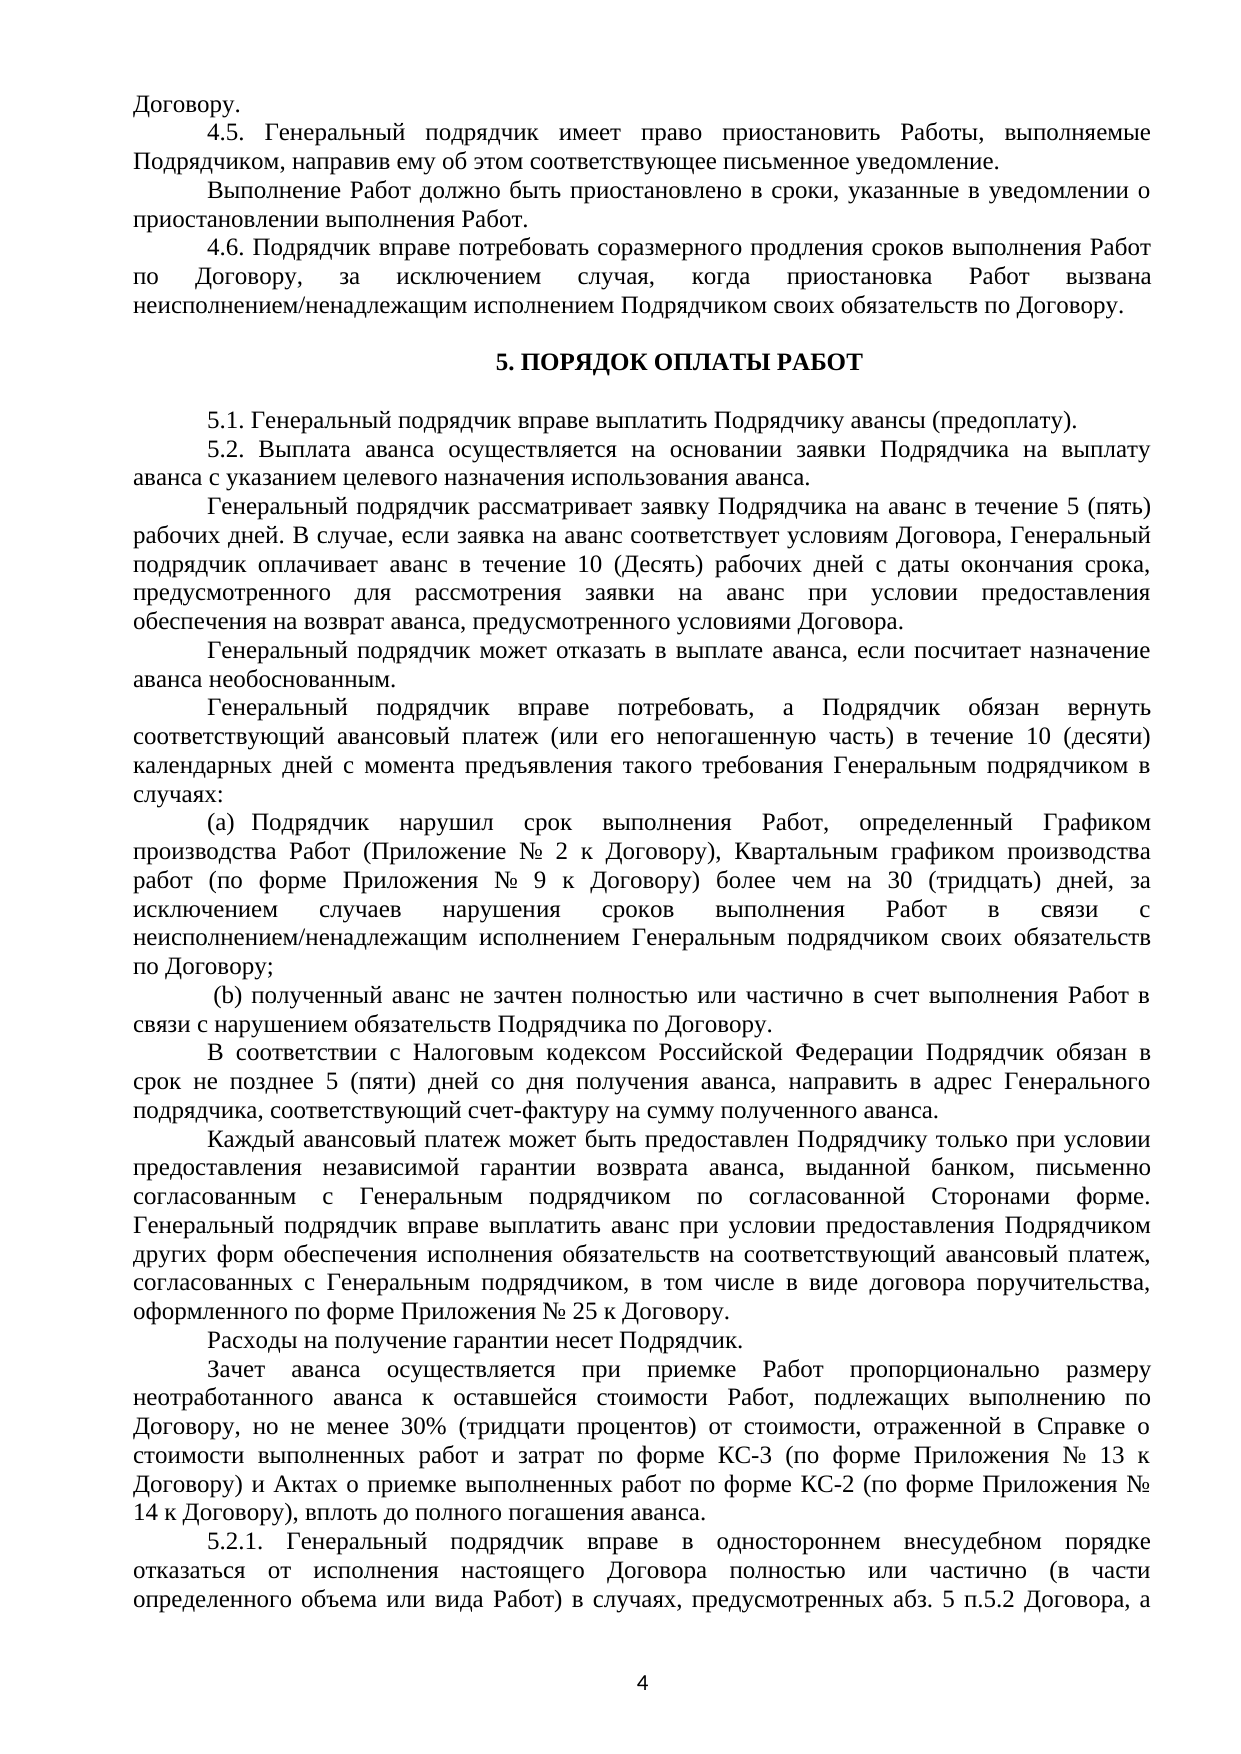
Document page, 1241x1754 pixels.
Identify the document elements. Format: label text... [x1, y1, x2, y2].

text Каждый авансовый платеж может быть предоставлен Подрядчику только при условии предоставления независимой гарантии возврата аванса, выданной банком, письменно согласованным с Генеральным подрядчиком по согласованной Сторонами форме. Генеральный подрядчик вправе выплатить аванс при условии предоставления Подрядчиком других форм обеспечения исполнения обязательств на соответствующий авансовый платеж, согласованных с Генеральным подрядчиком, в том числе в виде договора поручительства, оформленного по форме Приложения № 25 к Договору. [133, 1124, 1152, 1325]
text 5. ПОРЯДОК ОПЛАТЫ РАБОТ [133, 347, 1152, 376]
text Расходы на получение гарантии несет Подрядчик. [133, 1325, 1152, 1354]
text 5.2. Выплата аванса осуществляется на основании заявки Подрядчика на выплату аванса с указанием целевого назначения использования аванса. [133, 434, 1152, 491]
text 4.6. Подрядчик вправе потребовать соразмерного продления сроков выполнения Работ по Договору, за исключением случая, когда приостановка Работ вызвана неисполнением/ненадлежащим исполнением Подрядчиком своих обязательств по Договору. [133, 232, 1152, 319]
text 5.1. Генеральный подрядчик вправе выплатить Подрядчику авансы (предоплату). [133, 405, 1152, 434]
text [133, 89, 1152, 117]
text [133, 1526, 1152, 1612]
text 4.5. Генеральный подрядчик имеет право приостановить Работы, выполняемые Подрядчиком, направив ему об этом соответствующее письменное уведомление. [133, 117, 1152, 175]
text Генеральный подрядчик может отказать в выплате аванса, если посчитает назначение аванса необоснованным. [133, 635, 1152, 692]
text В соответствии с Налоговым кодексом Российской Федерации Подрядчик обязан в срок не позднее 5 (пяти) дней со дня получения аванса, направить в адрес Генерального подрядчика, соответствующий счет-фактуру на сумму полученного аванса. [133, 1037, 1152, 1124]
text (b) полученный аванс не зачтен полностью или частично в счет выполнения Работ в связи с нарушением обязательств Подрядчика по Договору. [133, 980, 1152, 1037]
text Зачет аванса осуществляется при приемке Работ пропорционально размеру неотработанного аванса к оставшейся стоимости Работ, подлежащих выполнению по Договору, но не менее 30% (тридцати процентов) от стоимости, отраженной в Справке о стоимости выполненных работ и затрат по форме КС-3 (по форме Приложения № 13 к Договору) и Актах о приемке выполненных работ по форме КС-2 (по форме Приложения № 14 к Договору), вплоть до полного погашения аванса. [133, 1354, 1152, 1526]
text (a) Подрядчик нарушил срок выполнения Работ, определенный Графиком производства Работ (Приложение № 2 к Договору), Квартальным графиком производства работ (по форме Приложения № 9 к Договору) более чем на 30 (тридцать) дней, за исключением случаев нарушения сроков выполнения Работ в связи с неисполнением/ненадлежащим исполнением Генеральным подрядчиком своих обязательств по Договору; [133, 807, 1152, 980]
text Генеральный подрядчик вправе потребовать, а Подрядчик обязан вернуть соответствующий авансовый платеж (или его непогашенную часть) в течение 10 (десяти) календарных дней с момента предъявления такого требования Генеральным подрядчиком в случаях: [133, 692, 1152, 807]
text Генеральный подрядчик рассматривает заявку Подрядчика на аванс в течение 5 (пять) рабочих дней. В случае, если заявка на аванс соответствует условиям Договора, Генеральный подрядчик оплачивает аванс в течение 10 (Десять) рабочих дней с даты окончания срока, предусмотренного для рассмотрения заявки на аванс при условии предоставления обеспечения на возврат аванса, предусмотренного условиями Договора. [133, 491, 1152, 635]
text Выполнение Работ должно быть приостановлено в сроки, указанные в уведомлении о приостановлении выполнения Работ. [133, 175, 1152, 232]
